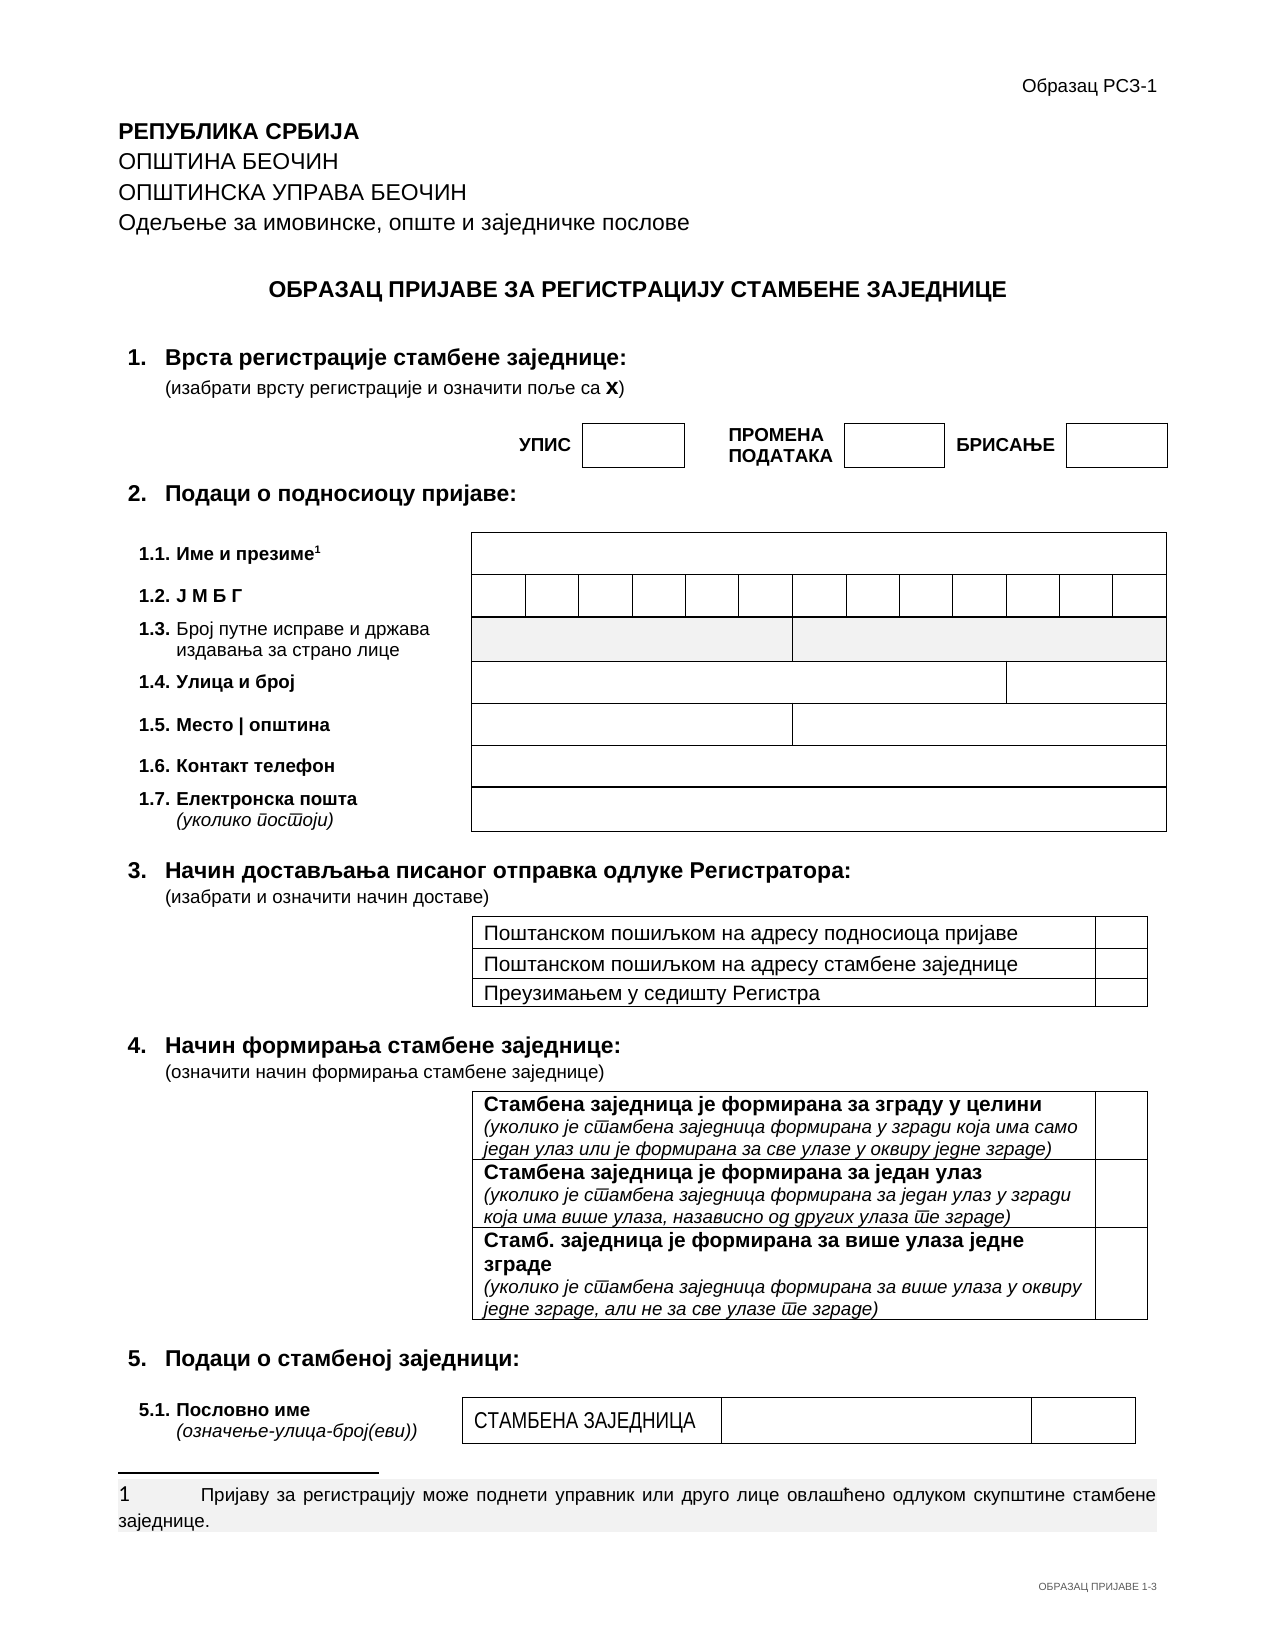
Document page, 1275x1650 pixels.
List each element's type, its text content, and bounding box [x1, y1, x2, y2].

table_cell Стамб. заједница је формирана за више улаза једне зграде (уколико је стамбена заједница формирана за више улаза у оквиру једне зграде, али не за све улазе те зграде) [473, 1228, 1095, 1319]
list Подаци о подносиоцу пријаве: [128, 480, 1157, 507]
table_header [472, 533, 1166, 574]
table_header УПИС [118, 423, 582, 467]
table_cell [793, 618, 1166, 661]
table_header Поштанском пошиљком на адресу подносиоца пријаве [473, 917, 1095, 948]
text Одељење за имовинске, опште и заједничке послове [118, 209, 1157, 235]
table_cell [1060, 575, 1112, 616]
table_header ПРОМЕНА ПОДАТАКА [685, 423, 844, 467]
table_header Име и презиме [118, 532, 471, 574]
table_cell Контакт телефон [118, 745, 471, 786]
table_header [722, 1398, 1031, 1442]
table_header [1067, 424, 1167, 467]
table_cell [953, 575, 1006, 616]
table_cell Стамбена заједница је формирана за један улаз (уколико је стамбена заједница формирана за један улаз у згради која има више улаза, назависно од других улаза те зграде) [473, 1160, 1095, 1227]
list (изабрати врсту регистрације и означити поље са х) [165, 373, 1157, 399]
table_cell Преузимањем у седишту Регистра [473, 979, 1095, 1006]
table_cell [1096, 949, 1147, 978]
table_cell Електронска пошта (уколико постоји) [118, 786, 471, 831]
table_header [1096, 1092, 1147, 1159]
table_cell [793, 575, 846, 616]
table_header СТАМБЕНА ЗАЈЕДНИЦА [463, 1398, 721, 1442]
table_cell [472, 788, 1166, 831]
table_cell [1096, 979, 1147, 1006]
text ОПШТИНА БЕОЧИН [118, 148, 1157, 175]
table_cell [900, 575, 952, 616]
table_header Пословно име (означење-улица-број(еви)) [118, 1397, 462, 1442]
list (означити начин формирања стамбене заједнице) [165, 1061, 1157, 1082]
table_header [845, 424, 944, 467]
list (изабрати и означити начин доставе) [165, 886, 1157, 907]
table_cell [1007, 575, 1059, 616]
table_header [583, 424, 684, 467]
table_header [1032, 1398, 1135, 1442]
table_cell [1007, 662, 1166, 703]
list Подаци о стамбеној заједници: [128, 1345, 1157, 1371]
list Врста регистрације стамбене заједнице: [127, 344, 1157, 371]
table_cell [472, 575, 525, 616]
table_cell [1096, 1228, 1147, 1319]
table_cell [1113, 575, 1166, 616]
table_header Стамбена заједница је формирана за зграду у целини (уколико је стамбена заједница формирана у згради која има само један улаз или је формирана за све улазе у оквиру једне зграде) [473, 1092, 1095, 1159]
table_cell [1096, 1160, 1147, 1227]
table_cell [472, 662, 1006, 703]
text ОПШТИНСКА УПРАВА БЕОЧИН [118, 178, 1157, 205]
table_header БРИСАЊЕ [945, 423, 1066, 467]
table_cell [472, 618, 792, 661]
table_cell [793, 704, 1166, 745]
table_cell [526, 575, 578, 616]
table_cell Место | општина [118, 703, 471, 745]
table_cell Број путне исправе и држава издавања за страно лице [118, 616, 471, 661]
table_cell [686, 575, 738, 616]
list Начин достављања писаног отправка одлуке Регистратора: [128, 857, 1157, 883]
table_cell [847, 575, 899, 616]
table_cell Улица и број [118, 661, 471, 703]
list Начин формирања стамбене заједнице: [127, 1032, 1157, 1058]
table_cell [739, 575, 792, 616]
text ОБРАЗАЦ ПРИЈАВЕ ЗА РЕГИСТРАЦИЈУ СТАМБЕНЕ ЗАЈЕДНИЦЕ [118, 276, 1157, 303]
table_cell [633, 575, 685, 616]
table_cell Поштанском пошиљком на адресу стамбене заједнице [473, 949, 1095, 978]
table_cell [472, 746, 1166, 786]
text РЕПУБЛИКА СРБИЈА [118, 118, 1157, 144]
table_cell [579, 575, 632, 616]
table_cell [472, 704, 792, 745]
table_header [1096, 917, 1147, 948]
table_cell Ј М Б Г [118, 574, 471, 616]
